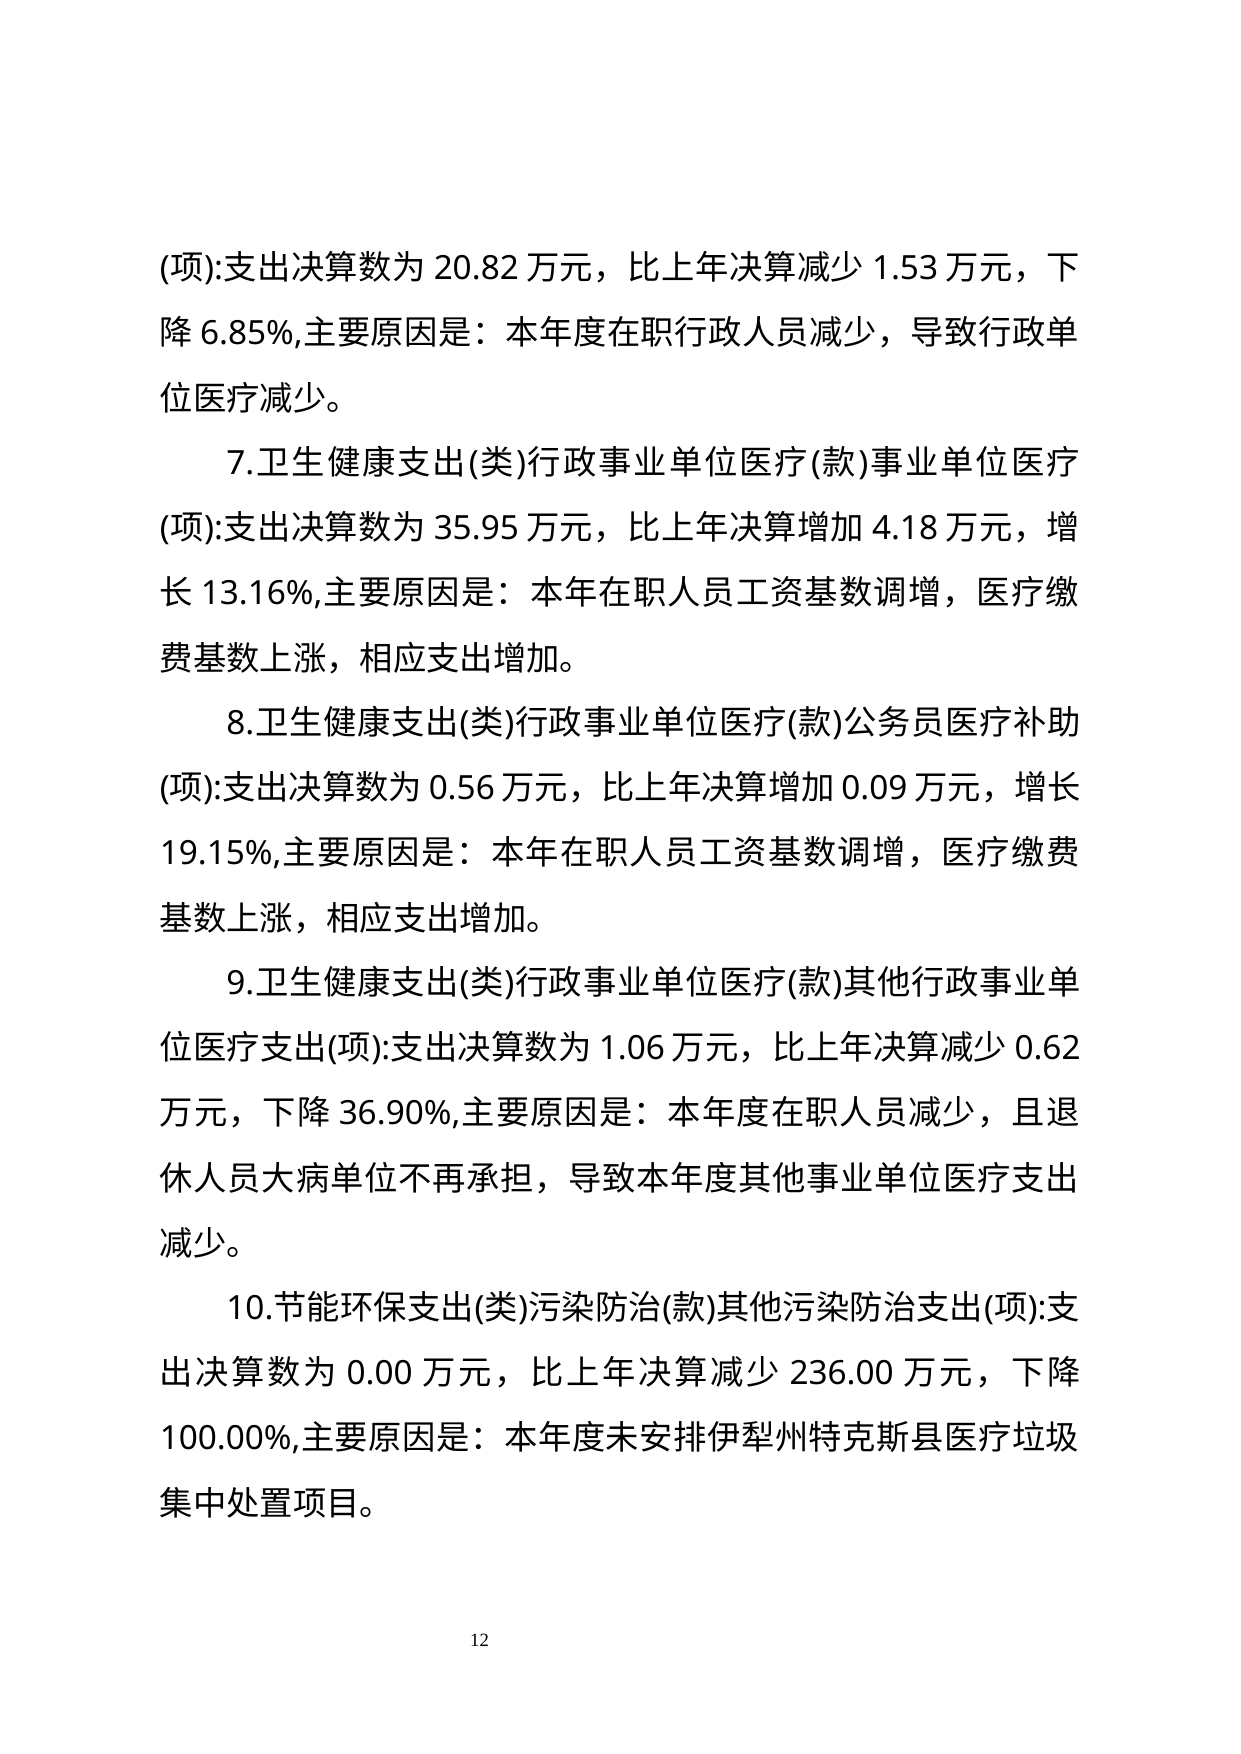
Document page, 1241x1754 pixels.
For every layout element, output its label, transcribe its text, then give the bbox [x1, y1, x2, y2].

text 8.卫生健康支出(类)行政事业单位医疗(款)公务员医疗补助(项):支出决算数为0.56万元，比上年决算增加0.09万元，增长19.15%,主要原因是：本年在职人员工资基数调增，医疗缴费基数上涨，相应支出增加。 [159, 688, 1081, 948]
text 7.卫生健康支出(类)行政事业单位医疗(款)事业单位医疗(项):支出决算数为35.95万元，比上年决算增加4.18万元，增长13.16%,主要原因是：本年在职人员工资基数调增，医疗缴费基数上涨，相应支出增加。 [159, 428, 1081, 688]
text 10.节能环保支出(类)污染防治(款)其他污染防治支出(项):支出决算数为0.00万元，比上年决算减少236.00万元，下降100.00%,主要原因是：本年度未安排伊犁州特克斯县医疗垃圾集中处置项目。 [159, 1273, 1081, 1533]
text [159, 233, 1081, 428]
text 9.卫生健康支出(类)行政事业单位医疗(款)其他行政事业单位医疗支出(项):支出决算数为1.06万元，比上年决算减少0.62万元，下降36.90%,主要原因是：本年度在职人员减少，且退休人员大病单位不再承担，导致本年度其他事业单位医疗支出减少。 [159, 948, 1081, 1273]
